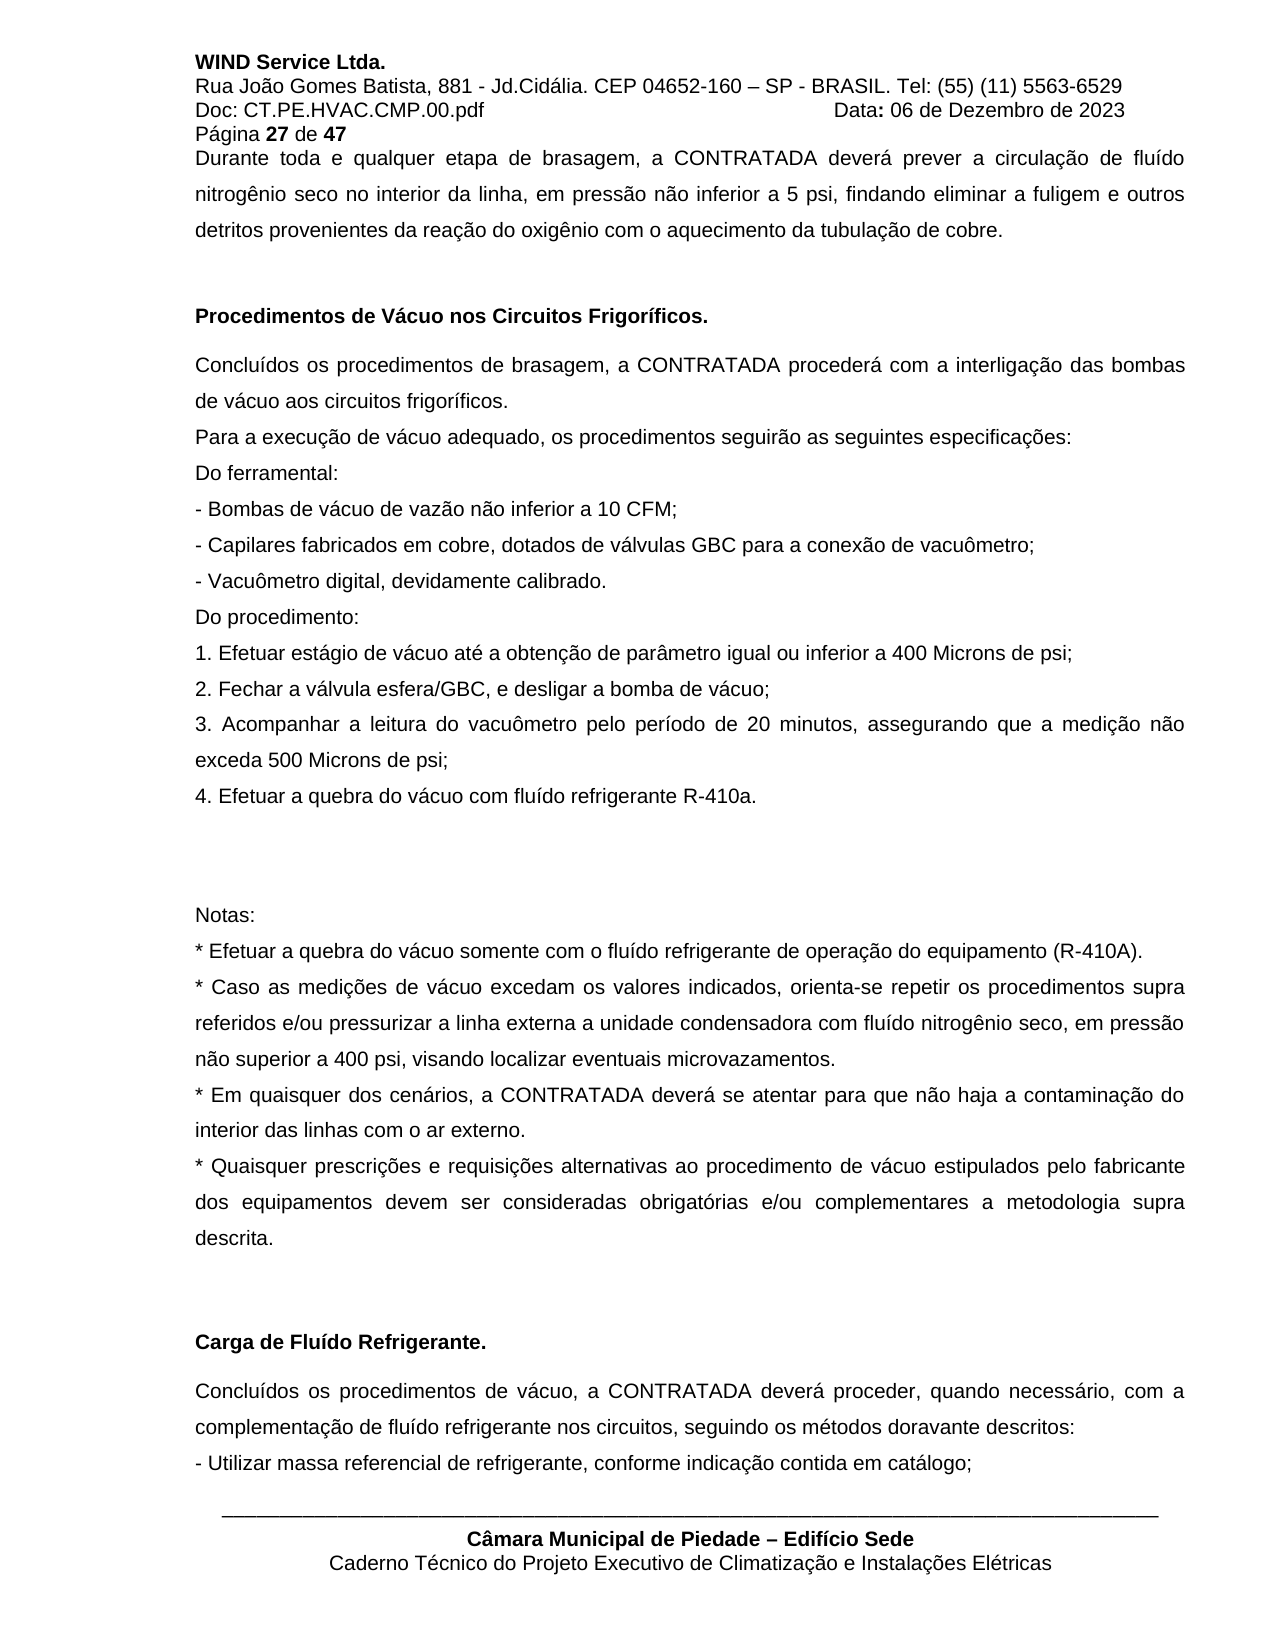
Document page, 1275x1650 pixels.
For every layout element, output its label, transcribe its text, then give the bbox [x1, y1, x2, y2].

text - Vacuômetro digital, devidamente calibrado. [195, 568, 1186, 592]
text 3. Acompanhar a leitura do vacuômetro pelo período de 20 minutos, assegurando que a medição não exceda 500 Microns de psi; [195, 712, 1186, 772]
text Do ferramental: [195, 461, 1186, 485]
text * Quaisquer prescrições e requisições alternativas ao procedimento de vácuo estipulados pelo fabricante dos equipamentos devem ser consideradas obrigatórias e/ou complementares a metodologia supra descrita. [195, 1154, 1186, 1250]
text - Bombas de vácuo de vazão não inferior a 10 CFM; [195, 497, 1186, 521]
text * Caso as medições de vácuo excedam os valores indicados, orienta-se repetir os procedimentos supra referidos e/ou pressurizar a linha externa a unidade condensadora com fluído nitrogênio seco, em pressão não superior a 400 psi, visando localizar eventuais microvazamentos. [195, 974, 1186, 1070]
text 2. Fechar a válvula esfera/GBC, e desligar a bomba de vácuo; [195, 676, 1186, 700]
text 4. Efetuar a quebra do vácuo com fluído refrigerante R-410a. [195, 784, 1186, 808]
text - Utilizar massa referencial de refrigerante, conforme indicação contida em catálogo; [195, 1451, 1186, 1475]
text - Capilares fabricados em cobre, dotados de válvulas GBC para a conexão de vacuômetro; [195, 533, 1186, 557]
subtitle Carga de Fluído Refrigerante. [195, 1330, 1181, 1354]
text * Em quaisquer dos cenários, a CONTRATADA deverá se atentar para que não haja a contaminação do interior das linhas com o ar externo. [195, 1082, 1186, 1142]
subtitle Procedimentos de Vácuo nos Circuitos Frigoríficos. [195, 304, 1181, 328]
text Notas: [195, 903, 1186, 927]
text Durante toda e qualquer etapa de brasagem, a CONTRATADA deverá prever a circulação de fluído nitrogênio seco no interior da linha, em pressão não inferior a 5 psi, findando eliminar a fuligem e outros detritos provenientes da reação do oxigênio com o aquecimento da tubulação de cobre. [195, 146, 1186, 242]
text Para a execução de vácuo adequado, os procedimentos seguirão as seguintes especificações: [195, 425, 1186, 449]
text 1. Efetuar estágio de vácuo até a obtenção de parâmetro igual ou inferior a 400 Microns de psi; [195, 640, 1186, 664]
text Do procedimento: [195, 604, 1186, 628]
text * Efetuar a quebra do vácuo somente com o fluído refrigerante de operação do equipamento (R-410A). [195, 939, 1186, 963]
text Concluídos os procedimentos de brasagem, a CONTRATADA procederá com a interligação das bombas de vácuo aos circuitos frigoríficos. [195, 353, 1186, 413]
text Concluídos os procedimentos de vácuo, a CONTRATADA deverá proceder, quando necessário, com a complementação de fluído refrigerante nos circuitos, seguindo os métodos doravante descritos: [195, 1379, 1186, 1439]
